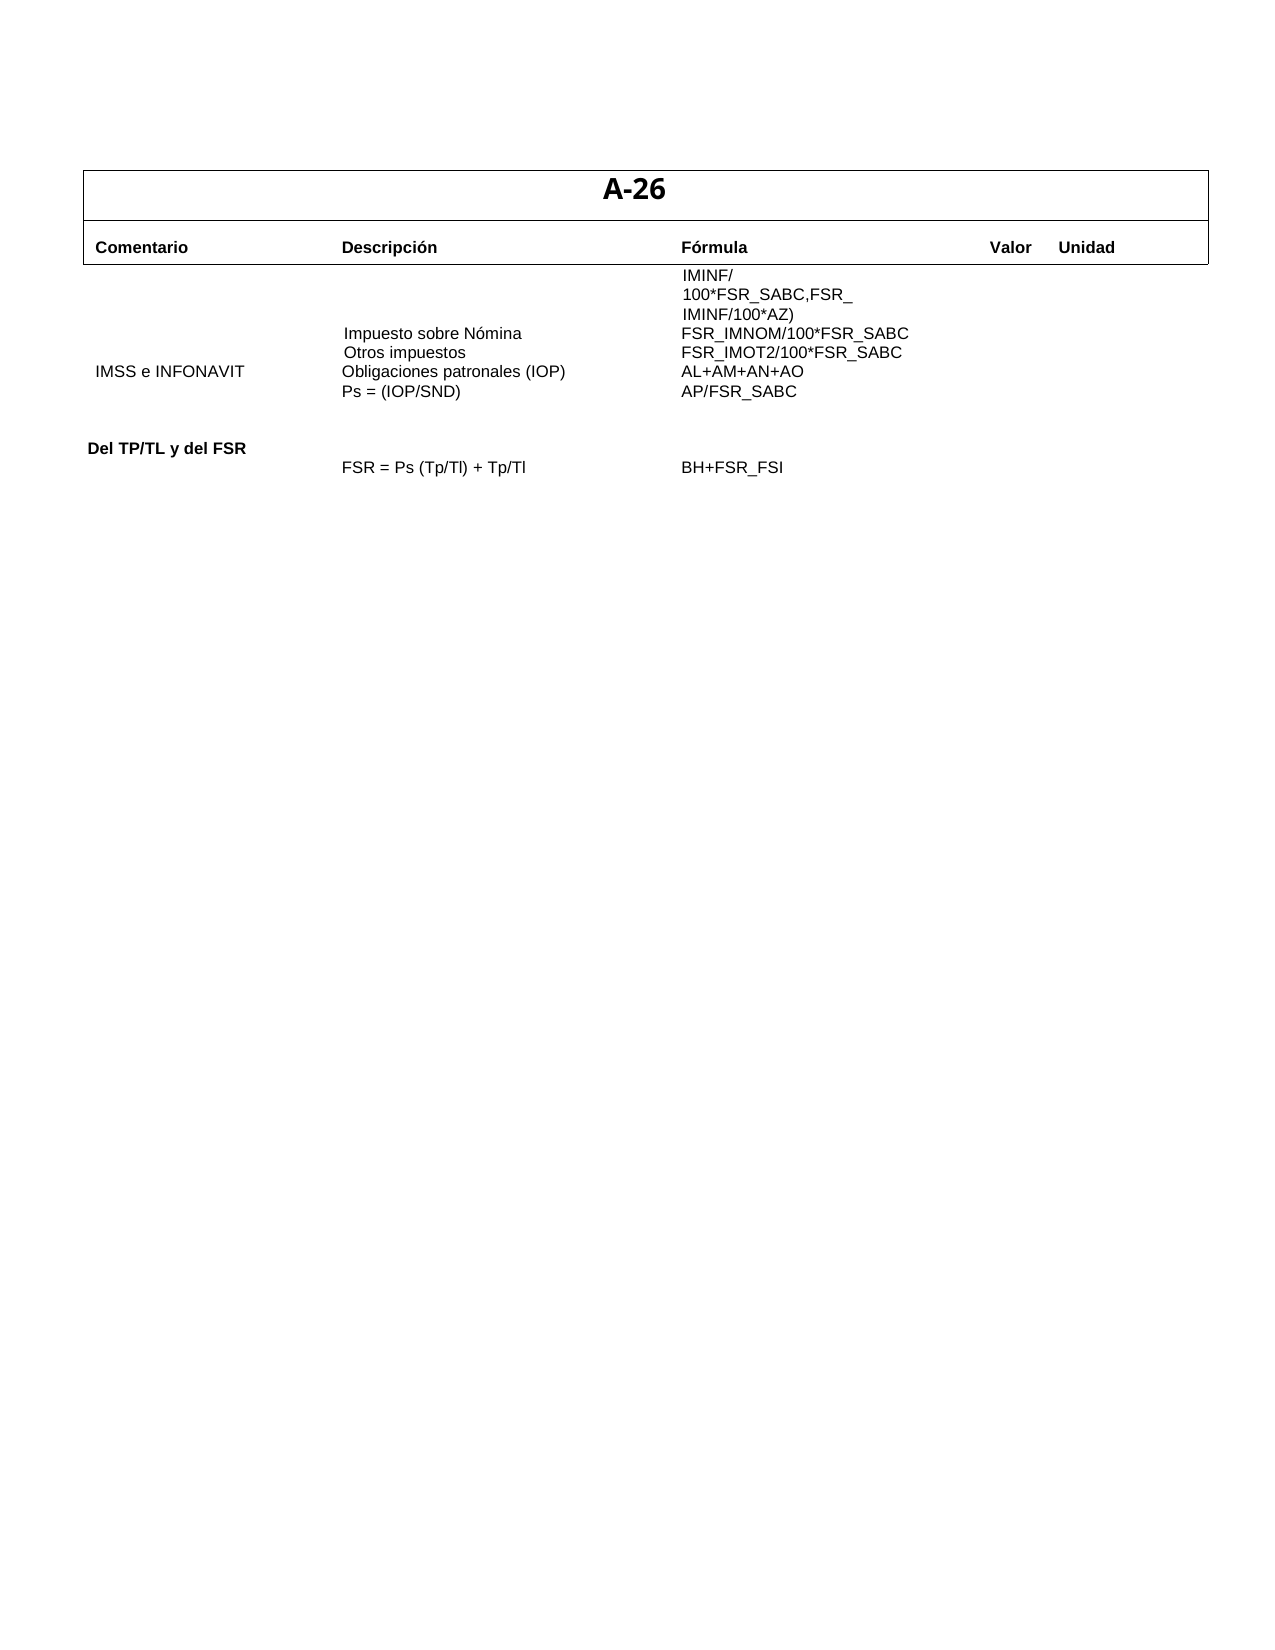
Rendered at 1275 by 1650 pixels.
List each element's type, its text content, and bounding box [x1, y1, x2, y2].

text Impuesto sobre Nómina FSR_IMNOM/100*FSR_SABC [343, 323, 1202, 343]
text Ps = (IOP/SND) AP/FSR_SABC [95, 381, 1202, 401]
text Otros impuestos FSR_IMOT2/100*FSR_SABC [343, 343, 1202, 362]
text A-26 [430, 183, 838, 203]
text Del TP/TL y del FSR [87, 439, 1202, 458]
text IMINF/100*FSR_SABC,FSR_ IMINF/100*AZ) [682, 266, 884, 323]
text Comentario Descripción Fórmula Valor Unidad [95, 237, 1202, 257]
text FSR = Ps (Tp/Tl) + Tp/Tl BH+FSR_FSI [95, 458, 1202, 477]
text IMSS e INFONAVIT Obligaciones patronales (IOP) AL+AM+AN+AO [95, 362, 1202, 381]
